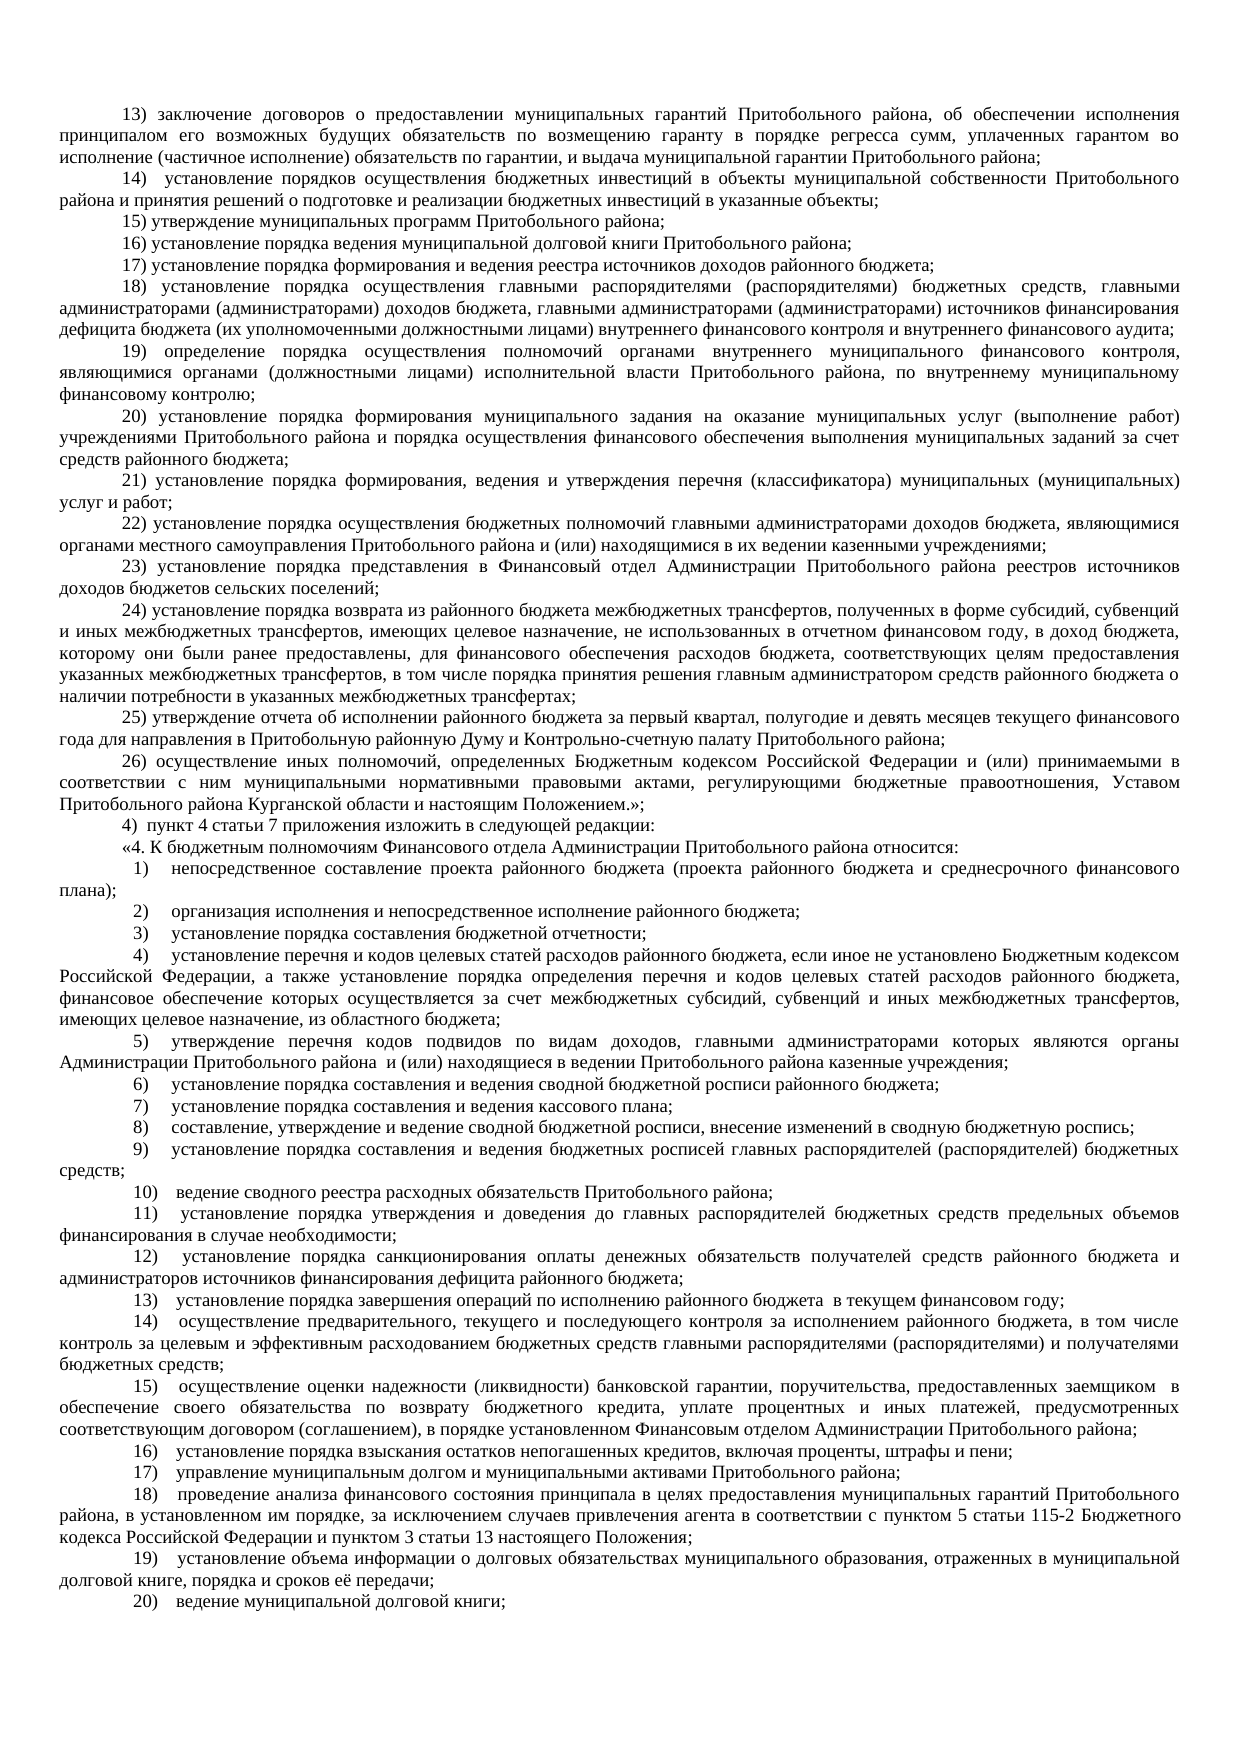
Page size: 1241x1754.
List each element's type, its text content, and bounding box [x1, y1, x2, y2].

text 13) заключение договоров о предоставлении муниципальных гарантий Притобольного района, об обеспечении исполнения принципалом его возможных будущих обязательств по возмещению гаранту в порядке регресса сумм, уплаченных гарантом во исполнение (частичное исполнение) обязательств по гарантии, и выдача муниципальной гарантии Притобольного района; [59, 103, 1181, 167]
text 20) установление порядка формирования муниципального задания на оказание муниципальных услуг (выполнение работ) учреждениями Притобольного района и порядка осуществления финансового обеспечения выполнения муниципальных заданий за счет средств районного бюджета; [59, 404, 1181, 469]
text 14) установление порядков осуществления бюджетных инвестиций в объекты муниципальной собственности Притобольного района и принятия решений о подготовке и реализации бюджетных инвестиций в указанные объекты; [59, 167, 1181, 210]
list установление порядка составления бюджетной отчетности; [59, 922, 1181, 943]
list установление порядка составления и ведения бюджетных росписей главных распорядителей (распорядителей) бюджетных средств; [59, 1138, 1181, 1181]
list управление муниципальным долгом и муниципальными активами Притобольного района; [59, 1461, 1181, 1483]
text 23) установление порядка представления в Финансовый отдел Администрации Притобольного района реестров источников доходов бюджетов сельских поселений; [59, 555, 1181, 598]
text 26) осуществление иных полномочий, определенных Бюджетным кодексом Российской Федерации и (или) принимаемыми в соответствии с ним муниципальными нормативными правовыми актами, регулирующими бюджетные правоотношения, Уставом Притобольного района Курганской области и настоящим Положением.»; [59, 749, 1181, 814]
text 18) установление порядка осуществления главными распорядителями (распорядителями) бюджетных средств, главными администраторами (администраторами) доходов бюджета, главными администраторами (администраторами) источников финансирования дефицита бюджета (их уполномоченными должностными лицами) внутреннего финансового контроля и внутреннего финансового аудита; [59, 275, 1181, 340]
list ведение сводного реестра расходных обязательств Притобольного района; [59, 1181, 1181, 1202]
list установление порядка составления и ведения сводной бюджетной росписи районного бюджета; [59, 1073, 1181, 1094]
list ведение муниципальной долговой книги; [59, 1590, 1181, 1612]
text 4) пункт 4 статьи 7 приложения изложить в следующей редакции: [59, 814, 1181, 836]
list установление объема информации о долговых обязательствах муниципального образования, отраженных в муниципальной долговой книге, порядка и сроков её передачи; [59, 1547, 1181, 1590]
text 19) определение порядка осуществления полномочий органами внутреннего муниципального финансового контроля, являющимися органами (должностными лицами) исполнительной власти Притобольного района, по внутреннему муниципальному финансовому контролю; [59, 340, 1181, 404]
text 16) установление порядка ведения муниципальной долговой книги Притобольного района; [59, 232, 1181, 253]
text 22) установление порядка осуществления бюджетных полномочий главными администраторами доходов бюджета, являющимися органами местного самоуправления Притобольного района и (или) находящимися в их ведении казенными учреждениями; [59, 512, 1181, 555]
list осуществление предварительного, текущего и последующего контроля за исполнением районного бюджета, в том числе контроль за целевым и эффективным расходованием бюджетных средств главными распорядителями (распорядителями) и получателями бюджетных средств; [59, 1310, 1181, 1375]
text «4. К бюджетным полномочиям Финансового отдела Администрации Притобольного района относится: [59, 836, 1181, 857]
list установление порядка утверждения и доведения до главных распорядителей бюджетных средств предельных объемов финансирования в случае необходимости; [59, 1202, 1181, 1245]
list непосредственное составление проекта районного бюджета (проекта районного бюджета и среднесрочного финансового плана); [59, 857, 1181, 900]
text 21) установление порядка формирования, ведения и утверждения перечня (классификатора) муниципальных (муниципальных) услуг и работ; [59, 469, 1181, 512]
list утверждение перечня кодов подвидов по видам доходов, главными администраторами которых являются органы Администрации Притобольного района и (или) находящиеся в ведении Притобольного района казенные учреждения; [59, 1030, 1181, 1073]
list установление порядка составления и ведения кассового плана; [59, 1094, 1181, 1116]
text 15) утверждение муниципальных программ Притобольного района; [59, 210, 1181, 232]
list установление порядка санкционирования оплаты денежных обязательств получателей средств районного бюджета и администраторов источников финансирования дефицита районного бюджета; [59, 1245, 1181, 1288]
text 17) установление порядка формирования и ведения реестра источников доходов районного бюджета; [59, 253, 1181, 275]
list организация исполнения и непосредственное исполнение районного бюджета; [59, 900, 1181, 922]
list установление перечня и кодов целевых статей расходов районного бюджета, если иное не установлено Бюджетным кодексом Российской Федерации, а также установление порядка определения перечня и кодов целевых статей расходов районного бюджета, финансовое обеспечение которых осуществляется за счет межбюджетных субсидий, субвенций и иных межбюджетных трансфертов, имеющих целевое назначение, из областного бюджета; [59, 943, 1181, 1030]
text 25) утверждение отчета об исполнении районного бюджета за первый квартал, полугодие и девять месяцев текущего финансового года для направления в Притобольную районную Думу и Контрольно-счетную палату Притобольного района; [59, 706, 1181, 749]
list составление, утверждение и ведение сводной бюджетной росписи, внесение изменений в сводную бюджетную роспись; [59, 1116, 1181, 1138]
text 24) установление порядка возврата из районного бюджета межбюджетных трансфертов, полученных в форме субсидий, субвенций и иных межбюджетных трансфертов, имеющих целевое назначение, не использованных в отчетном финансовом году, в доход бюджета, которому они были ранее предоставлены, для финансового обеспечения расходов бюджета, соответствующих целям предоставления указанных межбюджетных трансфертов, в том числе порядка принятия решения главным администратором средств районного бюджета о наличии потребности в указанных межбюджетных трансфертах; [59, 598, 1181, 706]
list проведение анализа финансового состояния принципала в целях предоставления муниципальных гарантий Притобольного района, в установленном им порядке, за исключением случаев привлечения агента в соответствии с пунктом 5 статьи 115-2 Бюджетного кодекса Российской Федерации и пунктом 3 статьи 13 настоящего Положения; [59, 1483, 1181, 1547]
list установление порядка завершения операций по исполнению районного бюджета в текущем финансовом году; [59, 1288, 1181, 1310]
list установление порядка взыскания остатков непогашенных кредитов, включая проценты, штрафы и пени; [59, 1439, 1181, 1461]
list осуществление оценки надежности (ликвидности) банковской гарантии, поручительства, предоставленных заемщиком в обеспечение своего обязательства по возврату бюджетного кредита, уплате процентных и иных платежей, предусмотренных соответствующим договором (соглашением), в порядке установленном Финансовым отделом Администрации Притобольного района; [59, 1375, 1181, 1439]
